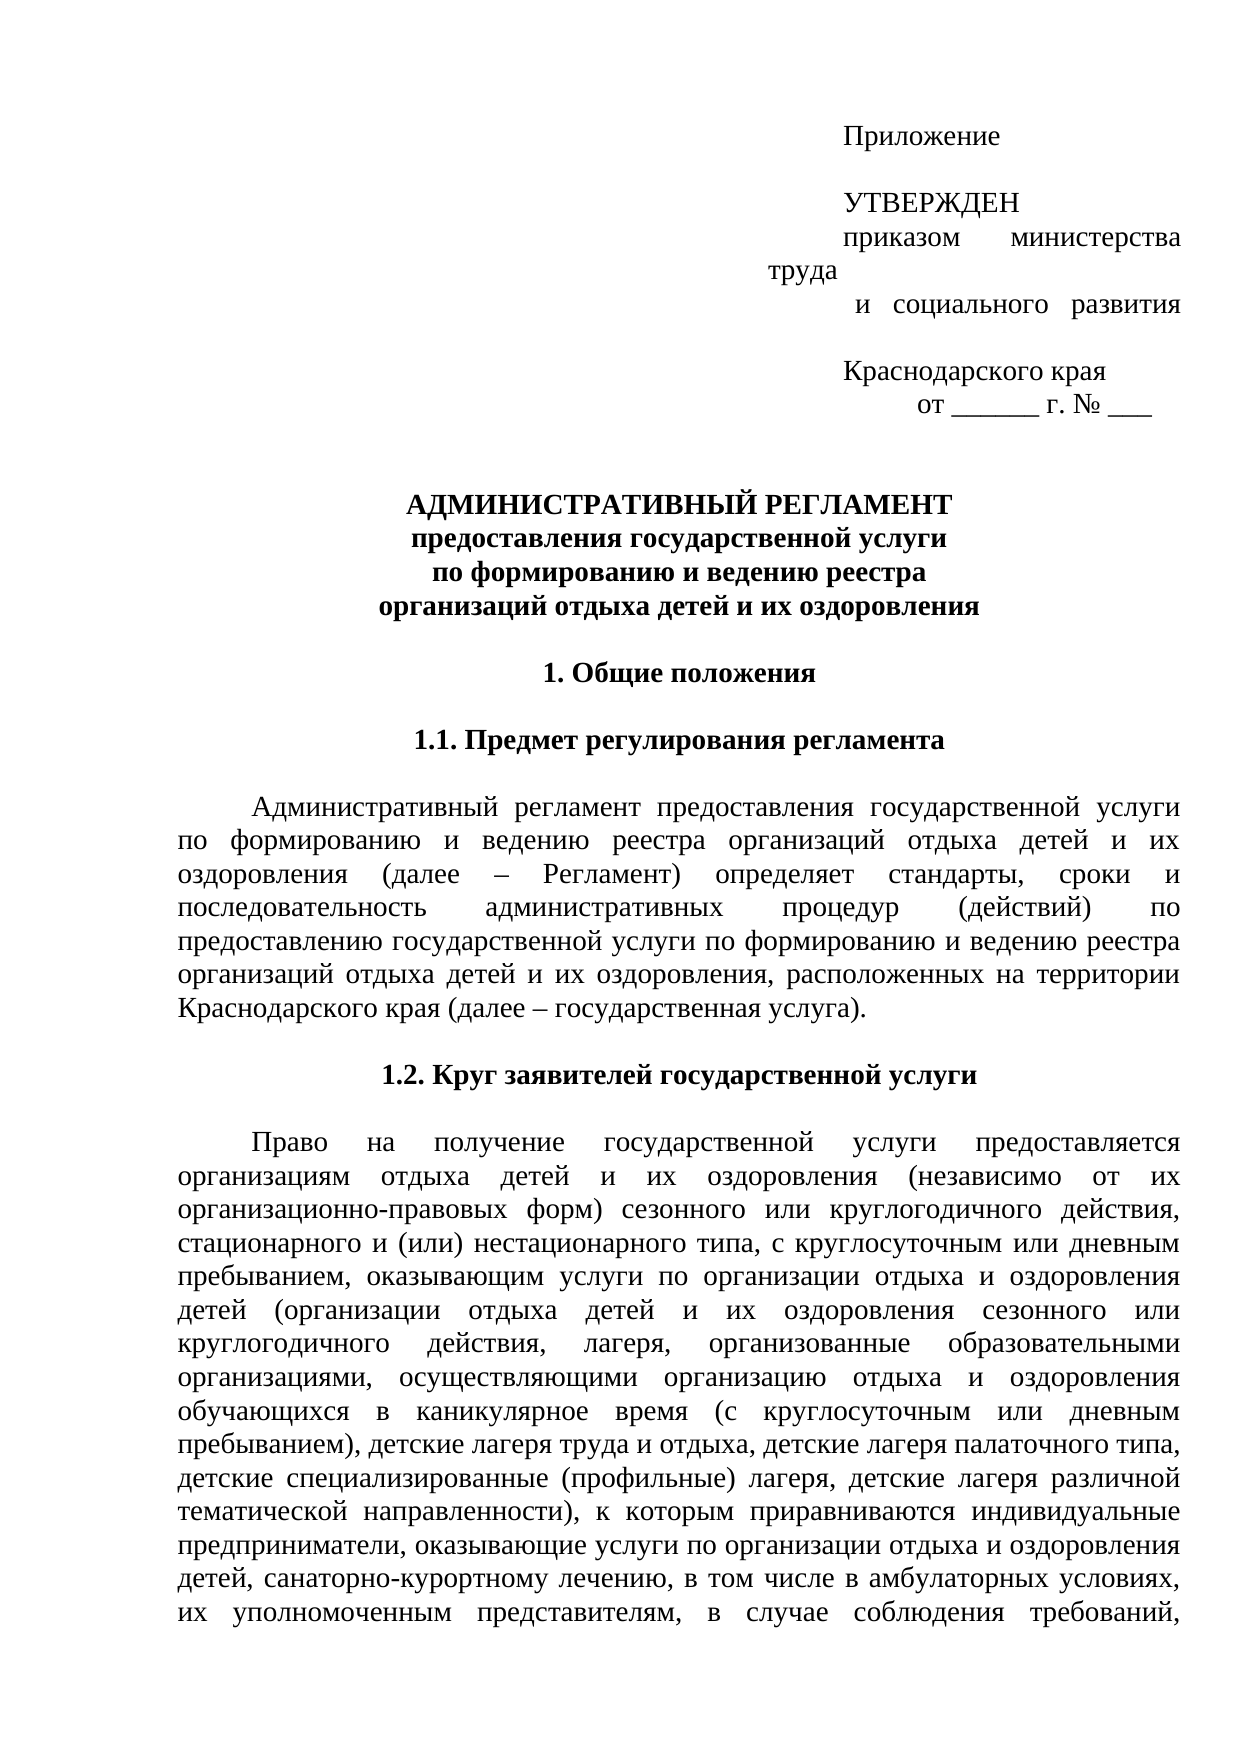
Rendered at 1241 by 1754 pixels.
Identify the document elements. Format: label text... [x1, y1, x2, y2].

text предоставления государственной услуги [177, 521, 1181, 554]
text Административный регламент предоставления государственной услуги по формированию и ведению реестра организаций отдыха детей и их оздоровления (далее – Регламент) определяет стандарты, сроки и последовательность административных процедур (действий) по предоставлению государственной услуги по формированию и ведению реестра организаций отдыха детей и их оздоровления, расположенных на территории Краснодарского края (далее – государственная услуга). [177, 789, 1181, 1024]
title 1. Общие положения [177, 655, 1181, 688]
text и социального развития [768, 286, 1181, 353]
text УТВЕРЖДЕН [768, 185, 1181, 219]
text приказом министерства труда [768, 219, 1181, 286]
text 1.2. Круг заявителей государственной услуги [177, 1057, 1181, 1091]
text Приложение [768, 118, 1181, 152]
text по формированию и ведению реестра [177, 554, 1181, 588]
text Краснодарского края [768, 353, 1181, 386]
text от ______ г. № ___ [768, 386, 1181, 420]
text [177, 1124, 1181, 1627]
text 1.1. Предмет регулирования регламента [177, 722, 1181, 755]
title АДМИНИСТРАТИВНЫЙ РЕГЛАМЕНТ [177, 487, 1181, 521]
text организаций отдыха детей и их оздоровления [177, 588, 1181, 621]
